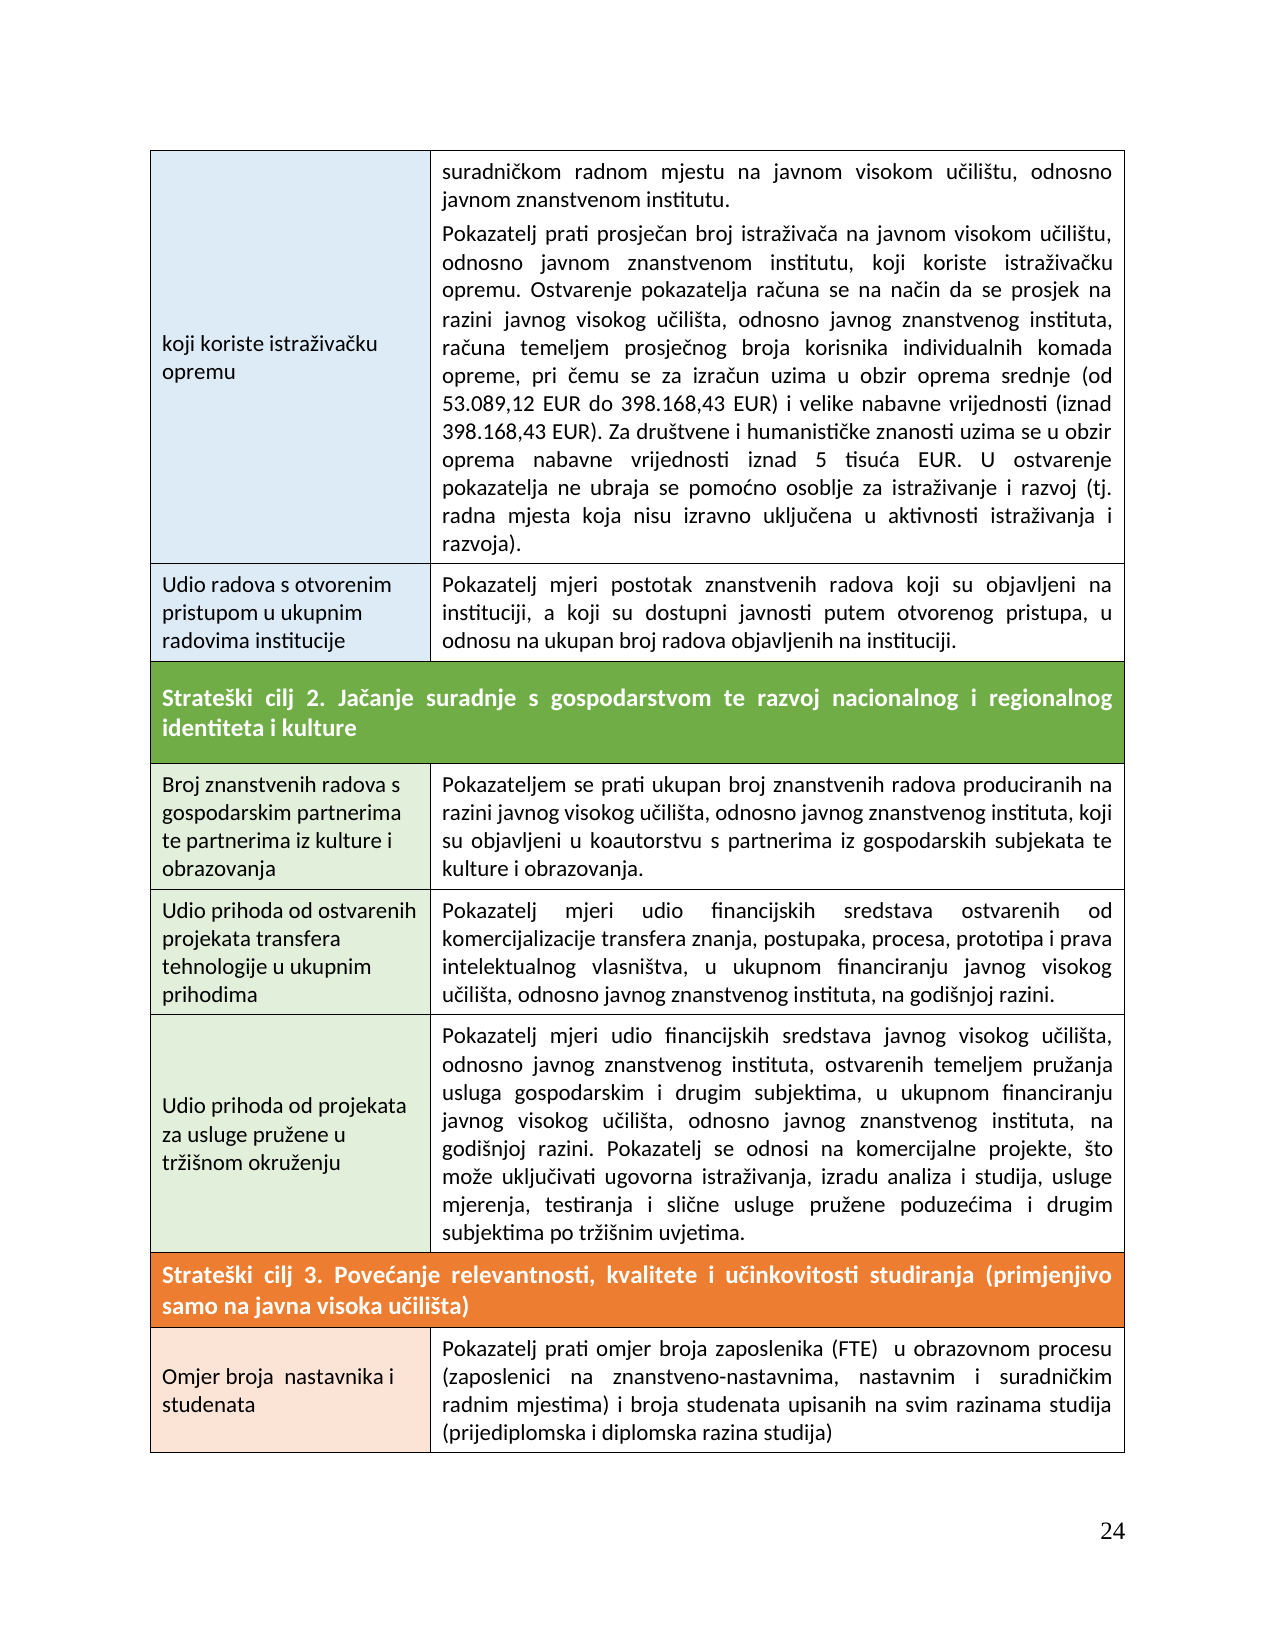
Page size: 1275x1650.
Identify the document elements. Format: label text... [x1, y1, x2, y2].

table_cell Udio prihoda od projekata za usluge pružene u tržišnom okruženju [151, 1015, 430, 1252]
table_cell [431, 151, 1124, 563]
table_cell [151, 151, 430, 563]
table_cell Pokazatelj mjeri udio financijskih sredstava javnog visokog učilišta, odnosno javnog znanstvenog instituta, ostvarenih temeljem pružanja usluga gospodarskim i drugim subjektima, u ukupnom financiranju javnog visokog učilišta, odnosno javnog znanstvenog instituta, na godišnjoj razini. Pokazatelj se odnosi na komercijalne projekte, što može uključivati ugovorna istraživanja, izradu analiza i studija, usluge mjerenja, testiranja i slične usluge pružene poduzećima i drugim subjektima po tržišnim uvjetima. [431, 1015, 1124, 1252]
table_cell Pokazateljem se prati ukupan broj znanstvenih radova produciranih na razini javnog visokog učilišta, odnosno javnog znanstvenog instituta, koji su objavljeni u koautorstvu s partnerima iz gospodarskih subjekata te kulture i obrazovanja. [431, 764, 1124, 889]
table_cell Strateški cilj 3. Povećanje relevantnosti, kvalitete i učinkovitosti studiranja (primjenjivo samo na javna visoka učilišta) [151, 1253, 1124, 1327]
table_cell Omjer broja nastavnika i studenata [151, 1328, 430, 1452]
table_cell Broj znanstvenih radova s gospodarskim partnerima te partnerima iz kulture i obrazovanja [151, 764, 430, 889]
table_cell Udio prihoda od ostvarenih projekata transfera tehnologije u ukupnim prihodima [151, 890, 430, 1014]
table_cell Strateški cilj 2. Jačanje suradnje s gospodarstvom te razvoj nacionalnog i regionalnog identiteta i kulture [151, 662, 1124, 763]
table_cell Pokazatelj prati omjer broja zaposlenika (FTE) u obrazovnom procesu (zaposlenici na znanstveno-nastavnima, nastavnim i suradničkim radnim mjestima) i broja studenata upisanih na svim razinama studija (prijediplomska i diplomska razina studija) [431, 1328, 1124, 1452]
table_cell Udio radova s otvorenim pristupom u ukupnim radovima institucije [151, 564, 430, 661]
table_cell Pokazatelj mjeri postotak znanstvenih radova koji su objavljeni na instituciji, a koji su dostupni javnosti putem otvorenog pristupa, u odnosu na ukupan broj radova objavljenih na instituciji. [431, 564, 1124, 661]
table_cell Pokazatelj mjeri udio financijskih sredstava ostvarenih od komercijalizacije transfera znanja, postupaka, procesa, prototipa i prava intelektualnog vlasništva, u ukupnom financiranju javnog visokog učilišta, odnosno javnog znanstvenog instituta, na godišnjoj razini. [431, 890, 1124, 1014]
